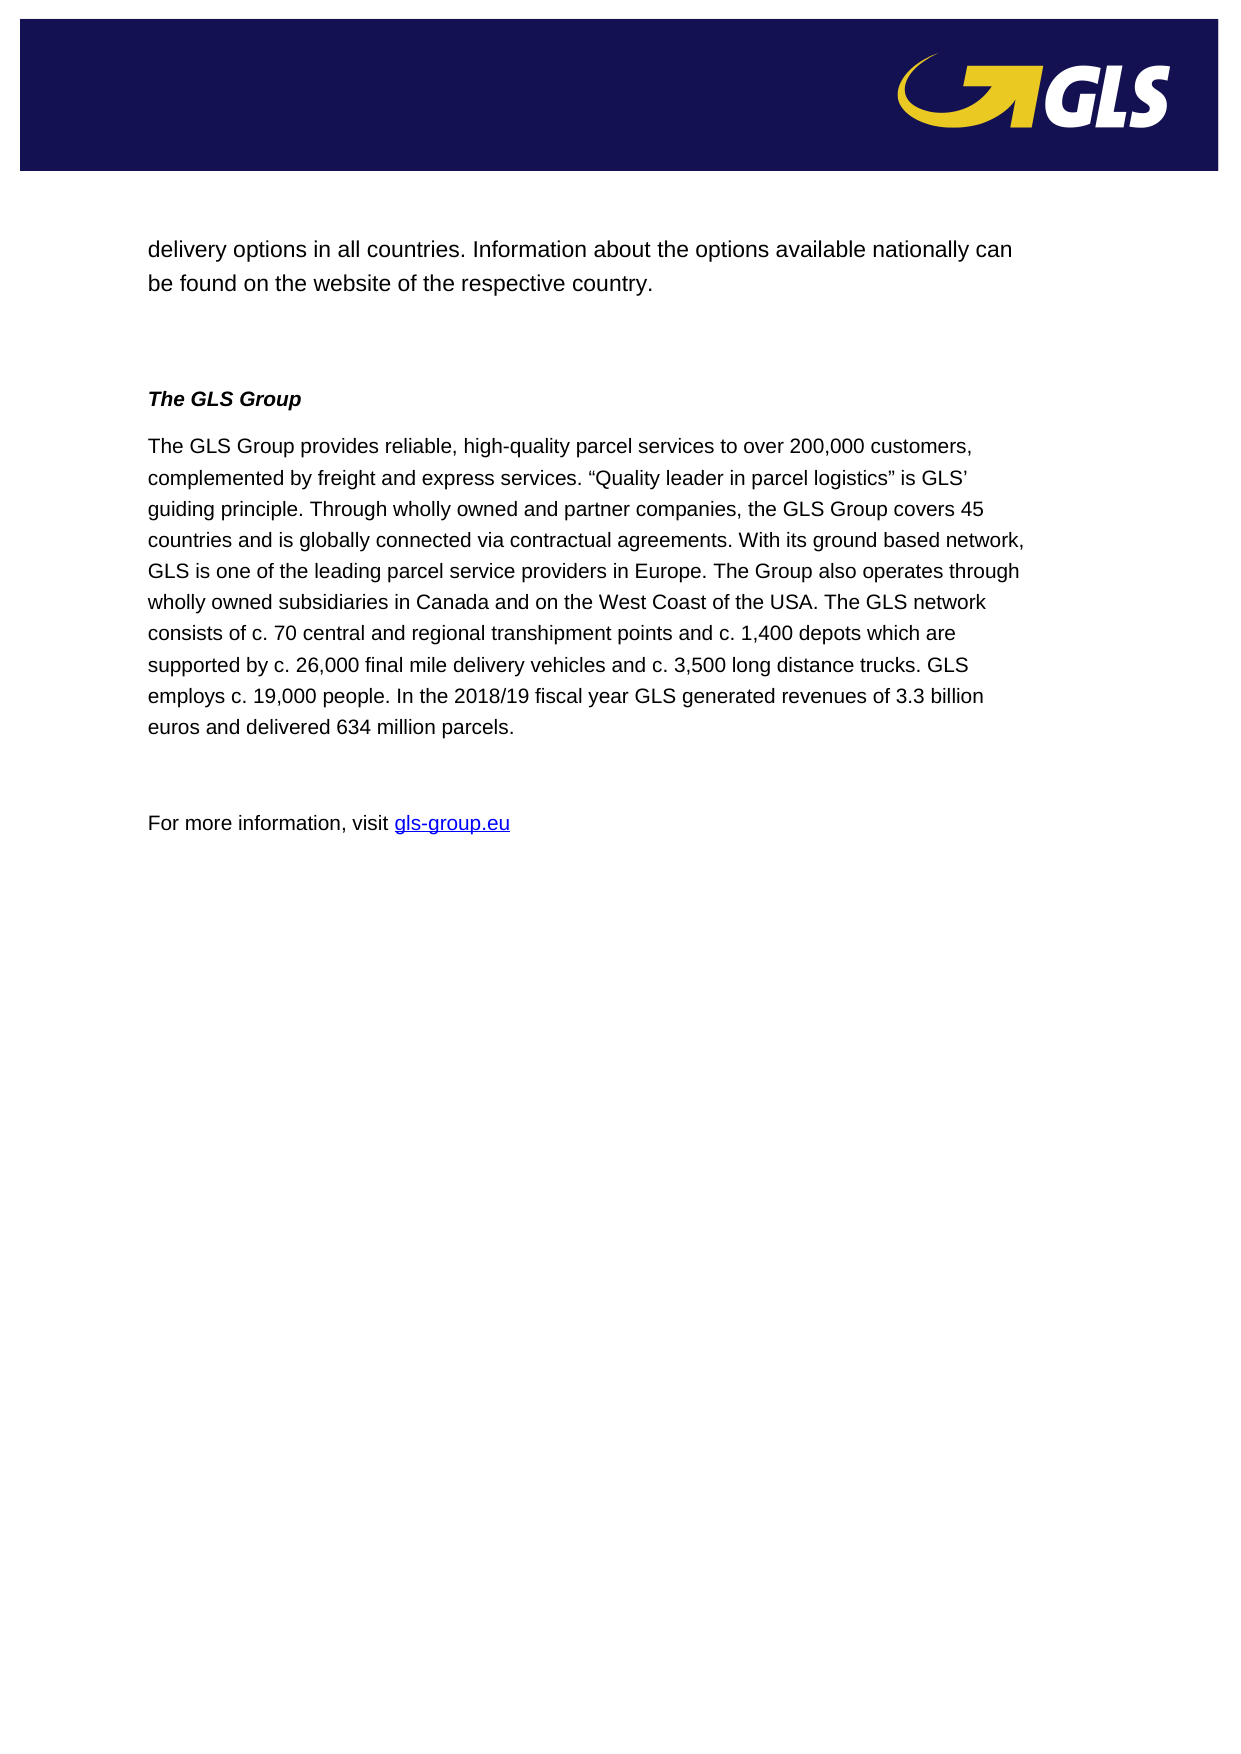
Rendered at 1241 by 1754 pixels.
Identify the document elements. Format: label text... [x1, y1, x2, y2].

text The GLS Group provides reliable, high-quality parcel services to over 200,000 customers, complemented by freight and express services. “Quality leader in parcel logistics” is GLS’ guiding principle. Through wholly owned and partner companies, the GLS Group covers 45 countries and is globally connected via contractual agreements. With its ground based network, GLS is one of the leading parcel service providers in Europe. The Group also operates through wholly owned subsidiaries in Canada and on the West Coast of the USA. The GLS network consists of c. 70 central and regional transhipment points and c. 1,400 depots which are supported by c. 26,000 final mile delivery vehicles and c. 3,500 long distance trucks. GLS employs c. 19,000 people. In the 2018/19 fiscal year GLS generated revenues of 3.3 billion euros and delivered 634 million parcels. [148, 434, 1033, 739]
picture [0, 0, 1238, 171]
text For more information, visit gls-group.eu [148, 810, 1019, 834]
text The GLS Group [148, 387, 1033, 411]
